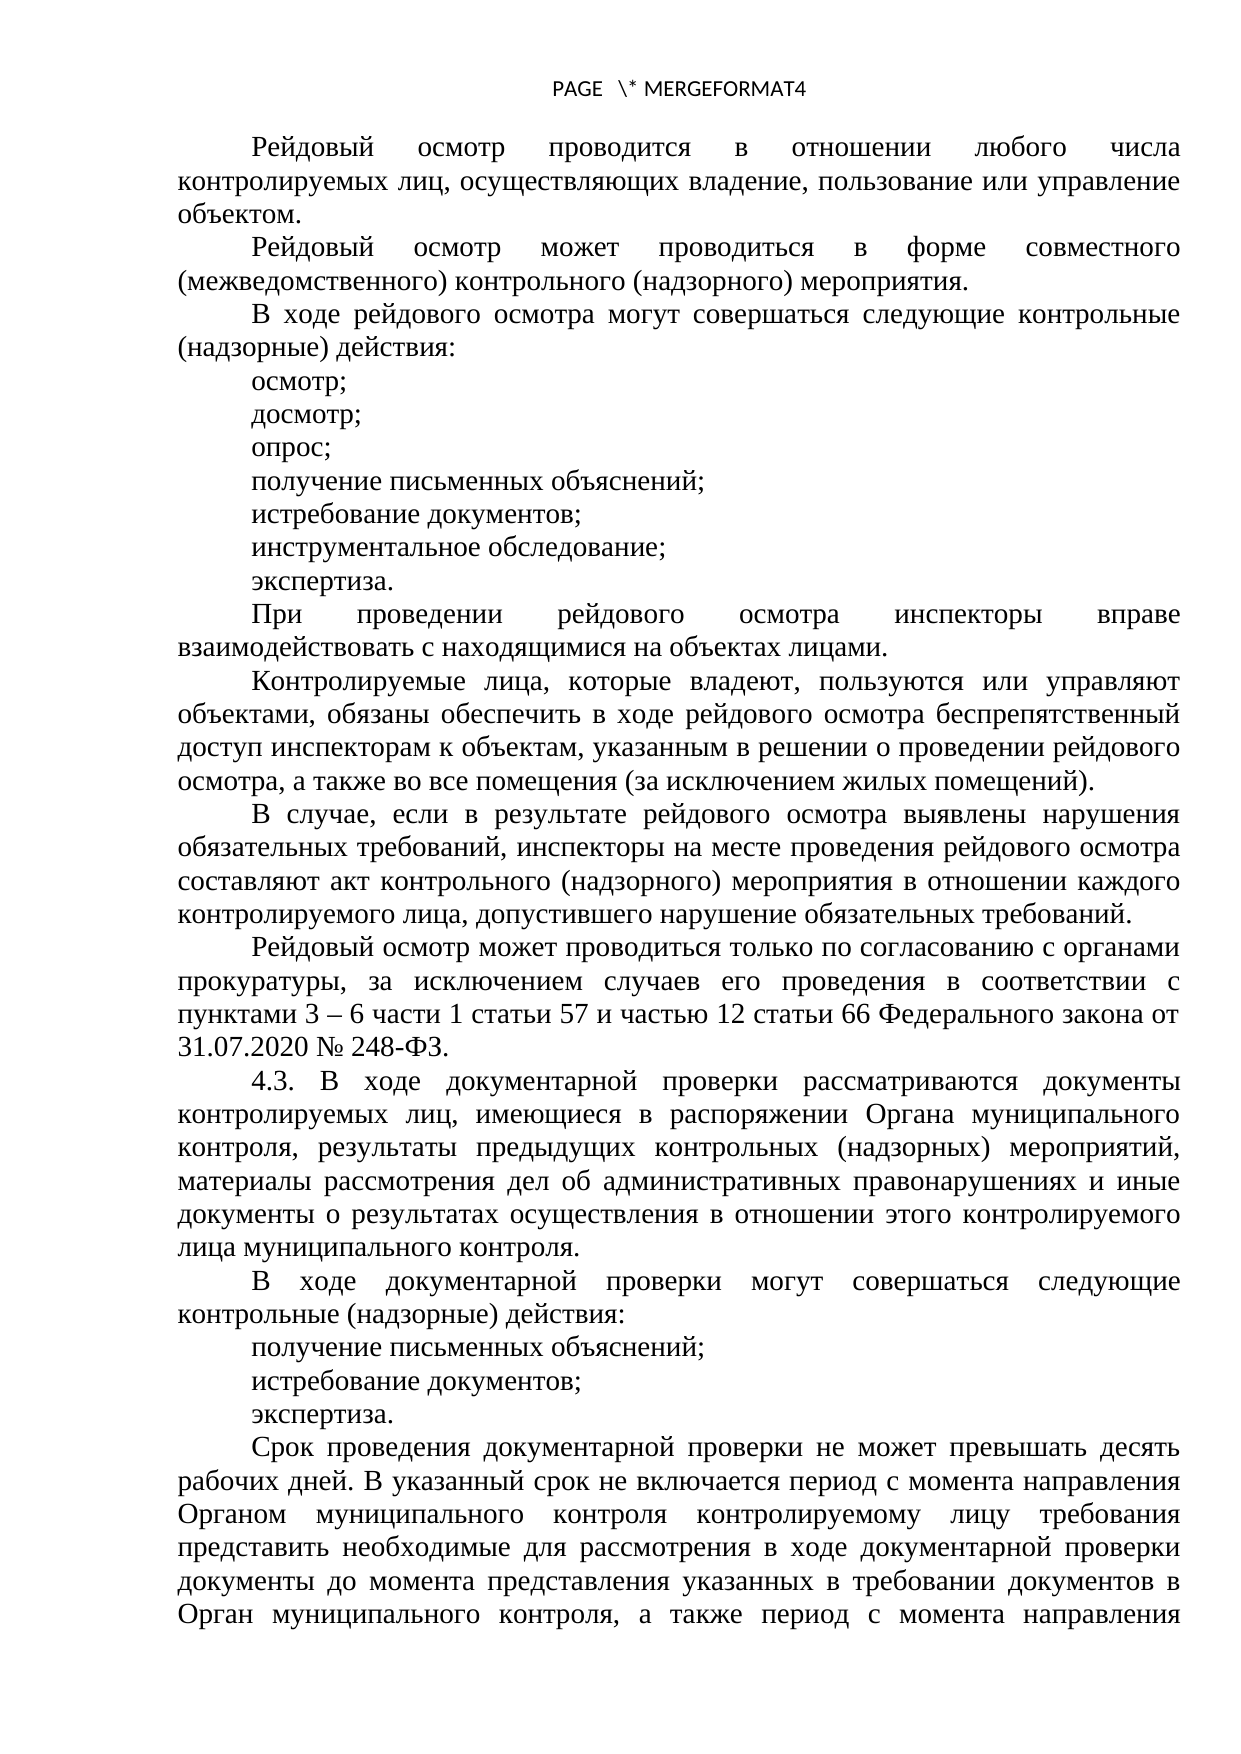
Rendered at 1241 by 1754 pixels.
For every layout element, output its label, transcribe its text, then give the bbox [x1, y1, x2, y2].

text В случае, если в результате рейдового осмотра выявлены нарушения обязательных требований, инспекторы на месте проведения рейдового осмотра составляют акт контрольного (надзорного) мероприятия в отношении каждого контролируемого лица, допустившего нарушение обязательных требований. [177, 797, 1181, 930]
text В ходе рейдового осмотра могут совершаться следующие контрольные (надзорные) действия: [177, 297, 1181, 363]
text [177, 1430, 1181, 1630]
text досмотр; [177, 397, 1181, 430]
text Контролируемые лица, которые владеют, пользуются или управляют объектами, обязаны обеспечить в ходе рейдового осмотра беспрепятственный доступ инспекторам к объектам, указанным в решении о проведении рейдового осмотра, а также во все помещения (за исключением жилых помещений). [177, 663, 1181, 797]
text Рейдовый осмотр может проводиться только по согласованию с органами прокуратуры, за исключением случаев его проведения в соответствии с пунктами 3 – 6 части 1 статьи 57 и частью 12 статьи 66 Федерального закона от 31.07.2020 № 248-ФЗ. [177, 930, 1181, 1063]
text опрос; [177, 430, 1181, 463]
text 4.3. В ходе документарной проверки рассматриваются документы контролируемых лиц, имеющиеся в распоряжении Органа муниципального контроля, результаты предыдущих контрольных (надзорных) мероприятий, материалы рассмотрения дел об административных правонарушениях и иные документы о результатах осуществления в отношении этого контролируемого лица муниципального контроля. [177, 1063, 1181, 1263]
text истребование документов; [177, 497, 1181, 530]
text получение письменных объяснений; [177, 463, 1181, 497]
text При проведении рейдового осмотра инспекторы вправе взаимодействовать с находящимися на объектах лицами. [177, 597, 1181, 663]
list истребование документов; [251, 1363, 1181, 1397]
text инструментальное обследование; [177, 530, 1181, 563]
text Рейдовый осмотр может проводиться в форме совместного (межведомственного) контрольного (надзорного) мероприятия. [177, 230, 1181, 297]
text В ходе документарной проверки могут совершаться следующие контрольные (надзорные) действия: [177, 1263, 1181, 1330]
list получение письменных объяснений; [251, 1330, 1181, 1363]
text Рейдовый осмотр проводится в отношении любого числа контролируемых лиц, осуществляющих владение, пользование или управление объектом. [177, 130, 1181, 230]
text экспертиза. [177, 563, 1181, 597]
text осмотр; [177, 363, 1181, 397]
list экспертиза. [251, 1397, 1181, 1430]
